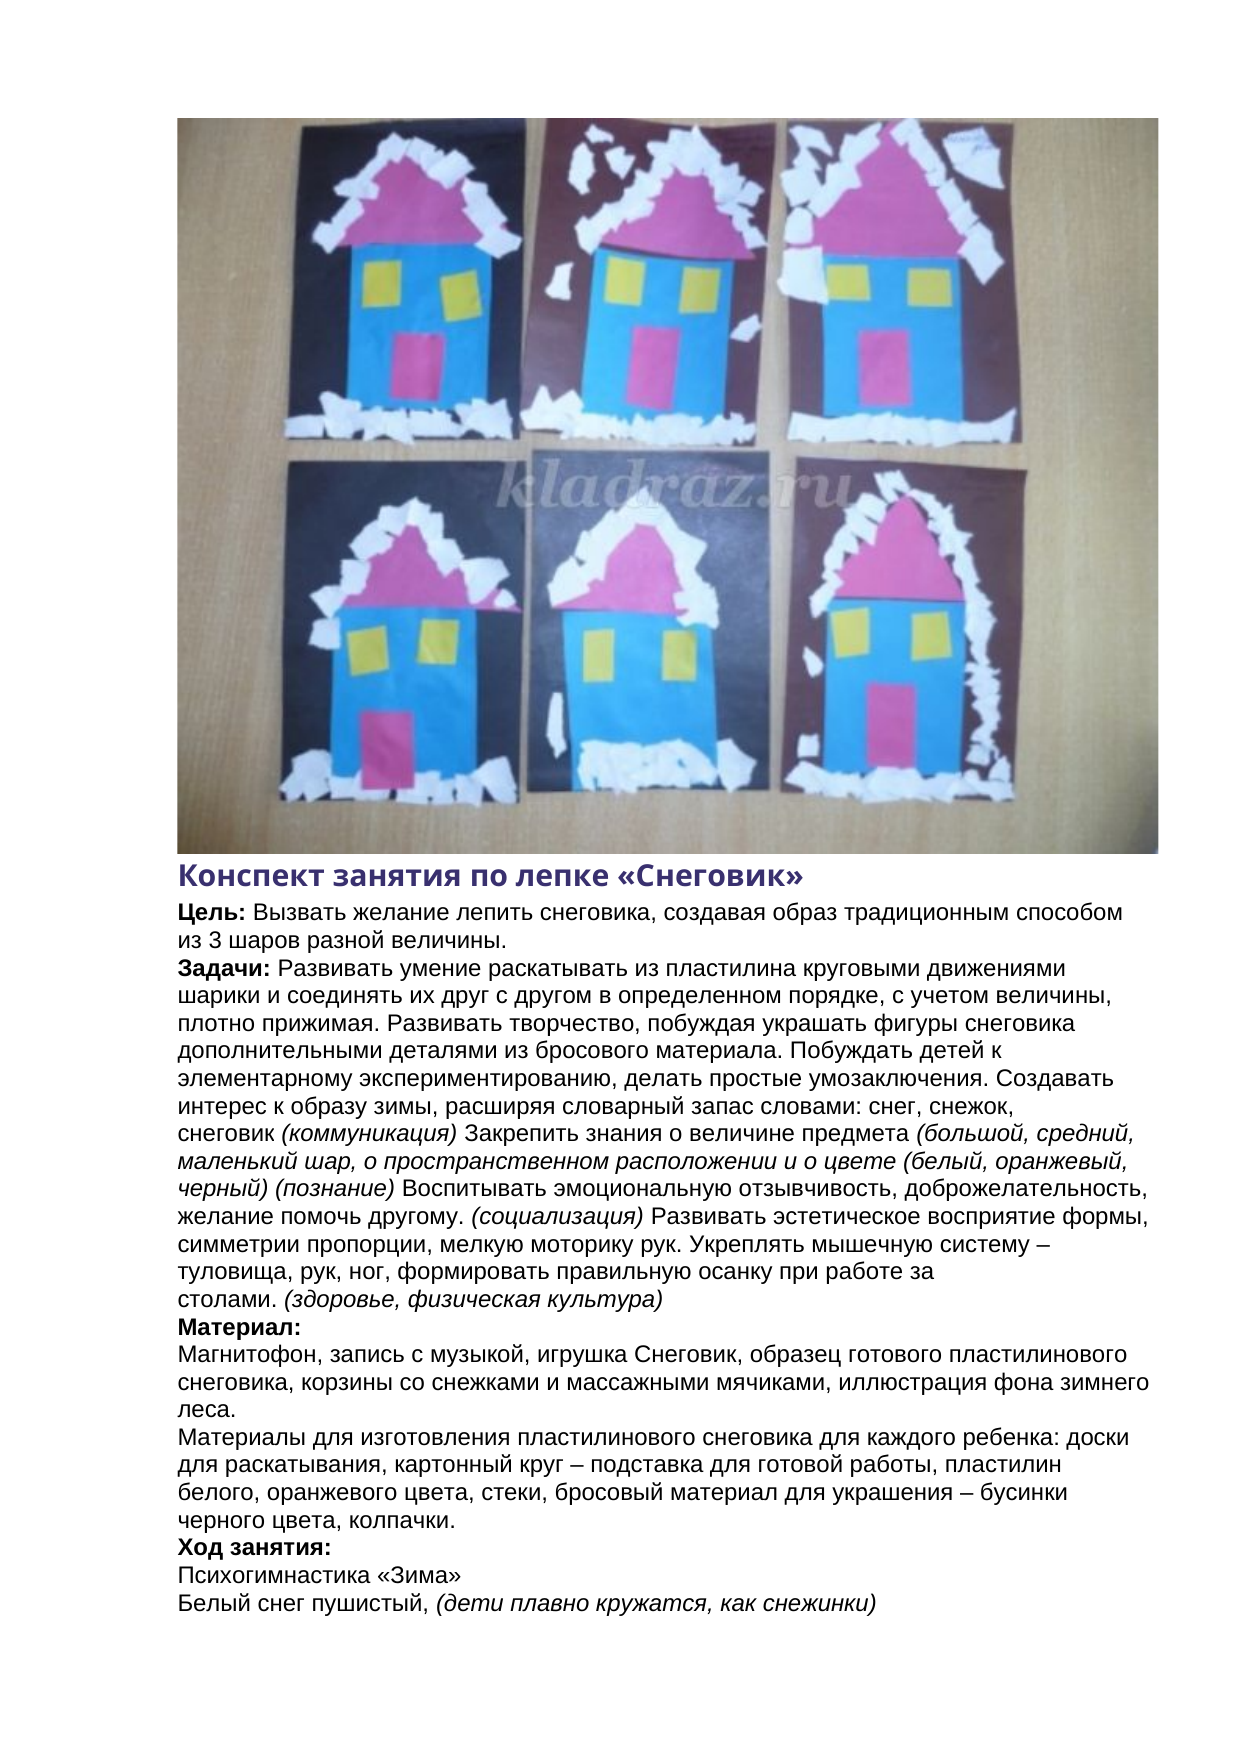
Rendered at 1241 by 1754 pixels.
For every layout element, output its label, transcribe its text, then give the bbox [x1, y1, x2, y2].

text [177, 898, 1152, 1616]
text Конспект занятия по лепке «Снеговик» [177, 854, 1152, 895]
picture [177, 118, 1159, 854]
